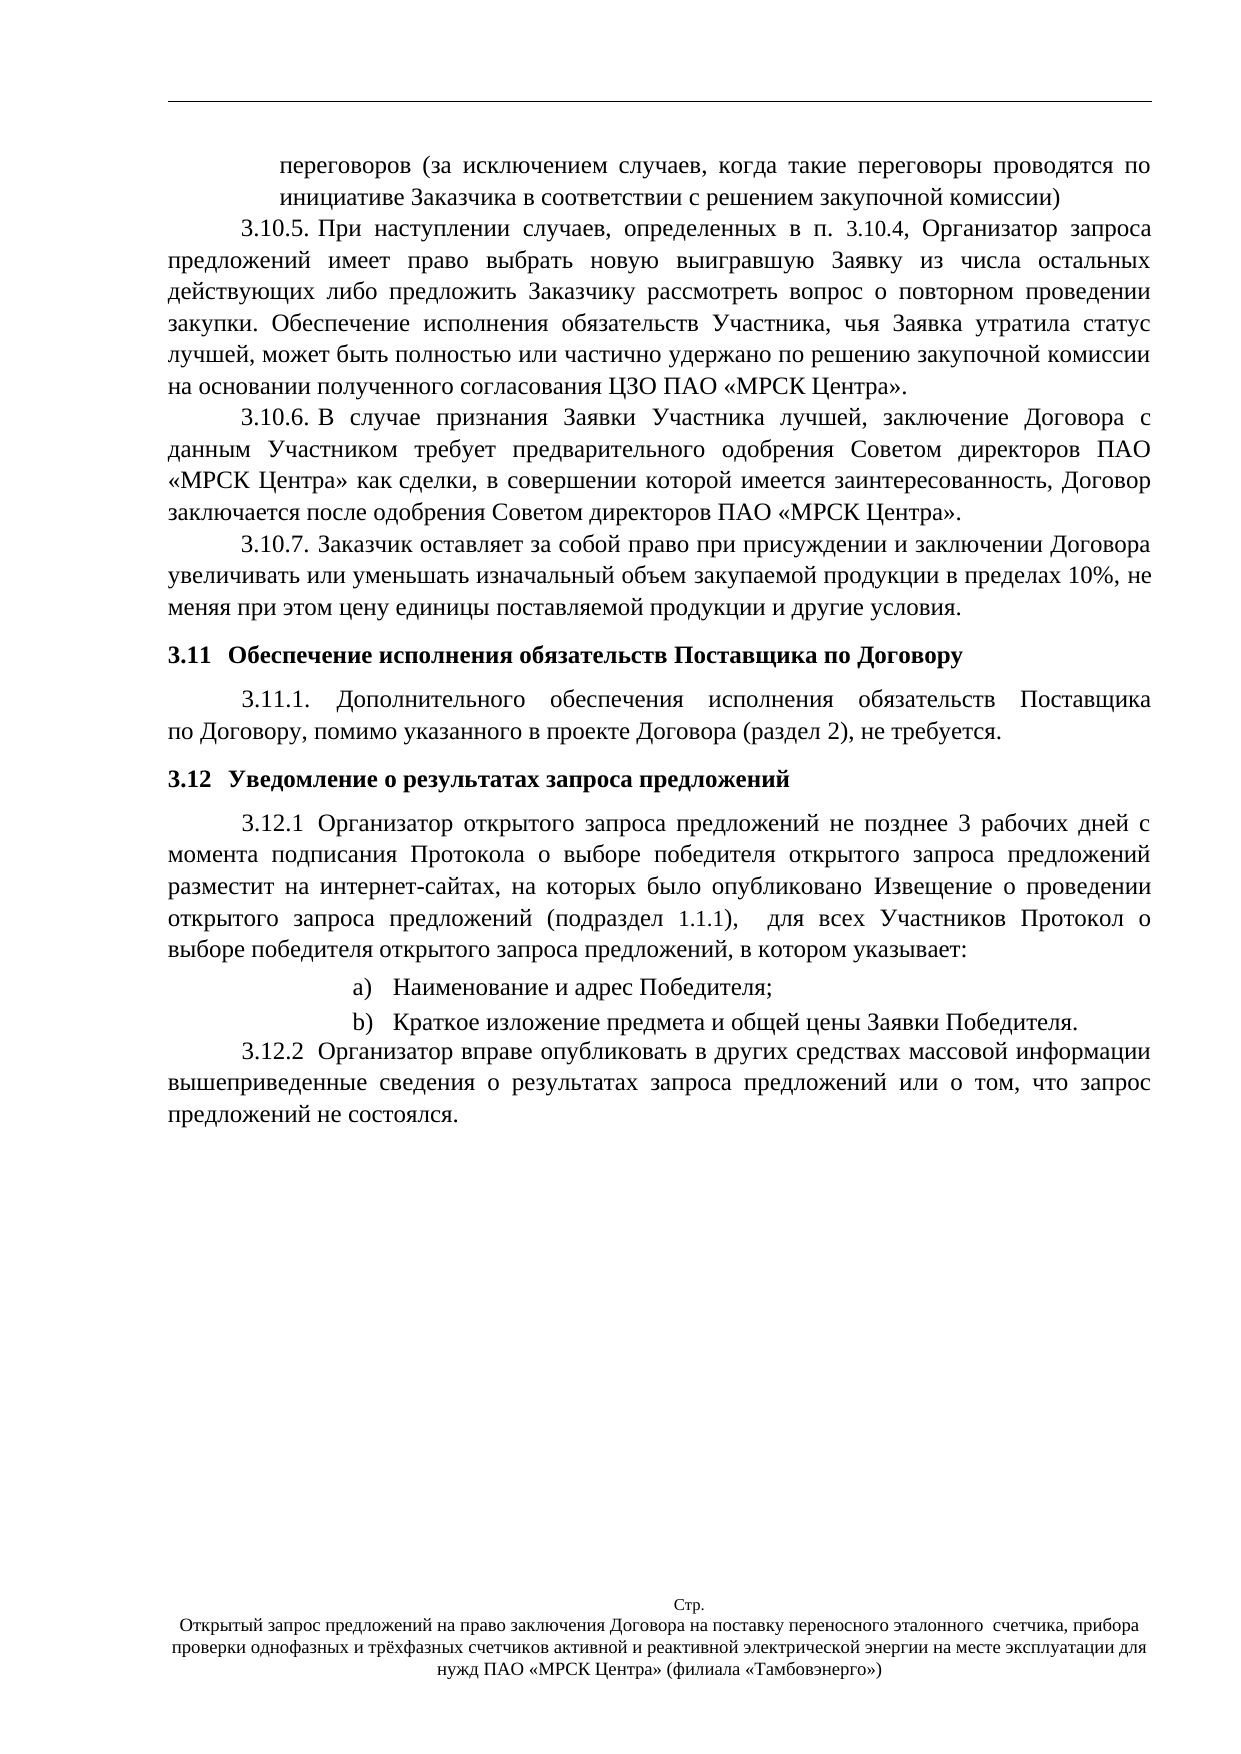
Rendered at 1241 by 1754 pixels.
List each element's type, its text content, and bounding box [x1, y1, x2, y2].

text 3.12.2 Организатор вправе опубликовать в других средствах массовой информации вышеприведенные сведения о результатах запроса предложений или о том, что запрос предложений не состоялся. [168, 1036, 1152, 1128]
list При наступлении случаев, определенных в п. 3.10.4, Организатор запроса предложений имеет право выбрать новую выигравшую Заявку из числа остальных действующих либо предложить Заказчику рассмотреть вопрос о повторном проведении закупки. Обеспечение исполнения обязательств Участника, чья Заявка утратила статус лучшей, может быть полностью или частично удержано по решению закупочной комиссии на основании полученного согласования ЦЗО ПАО «МРСК Центра». [168, 213, 1152, 400]
list Краткое изложение предмета и общей цены Заявки Победителя. [286, 1007, 1166, 1036]
text 3.12.1 Организатор открытого запроса предложений не позднее 3 рабочих дней с момента подписания Протокола о выборе победителя открытого запроса предложений разместит на интернет-сайтах, на которых было опубликовано Извещение о проведении открытого запроса предложений (подраздел 1.1.1), для всех Участников Протокол о выборе победителя открытого запроса предложений, в котором указывает: [168, 808, 1152, 963]
list Наименование и адрес Победителя; [286, 972, 1166, 1001]
list Дополнительного обеспечения исполнения обязательств Поставщика по Договору, помимо указанного в проекте Договора (раздел 2), не требуется. [168, 684, 1152, 744]
list В случае признания Заявки Участника лучшей, заключение Договора с данным Участником требует предварительного одобрения Советом директоров ПАО «МРСК Центра» как сделки, в совершении которой имеется заинтересованность, Договор заключается после одобрения Советом директоров ПАО «МРСК Центра». [168, 402, 1152, 526]
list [227, 150, 1152, 210]
subtitle Уведомление о результатах запроса предложений [168, 764, 1152, 793]
subtitle Обеспечение исполнения обязательств Поставщика по Договору [168, 640, 1152, 669]
list Заказчик оставляет за собой право при присуждении и заключении Договора увеличивать или уменьшать изначальный объем закупаемой продукции в пределах 10%, не меняя при этом цену единицы поставляемой продукции и другие условия. [168, 529, 1152, 621]
